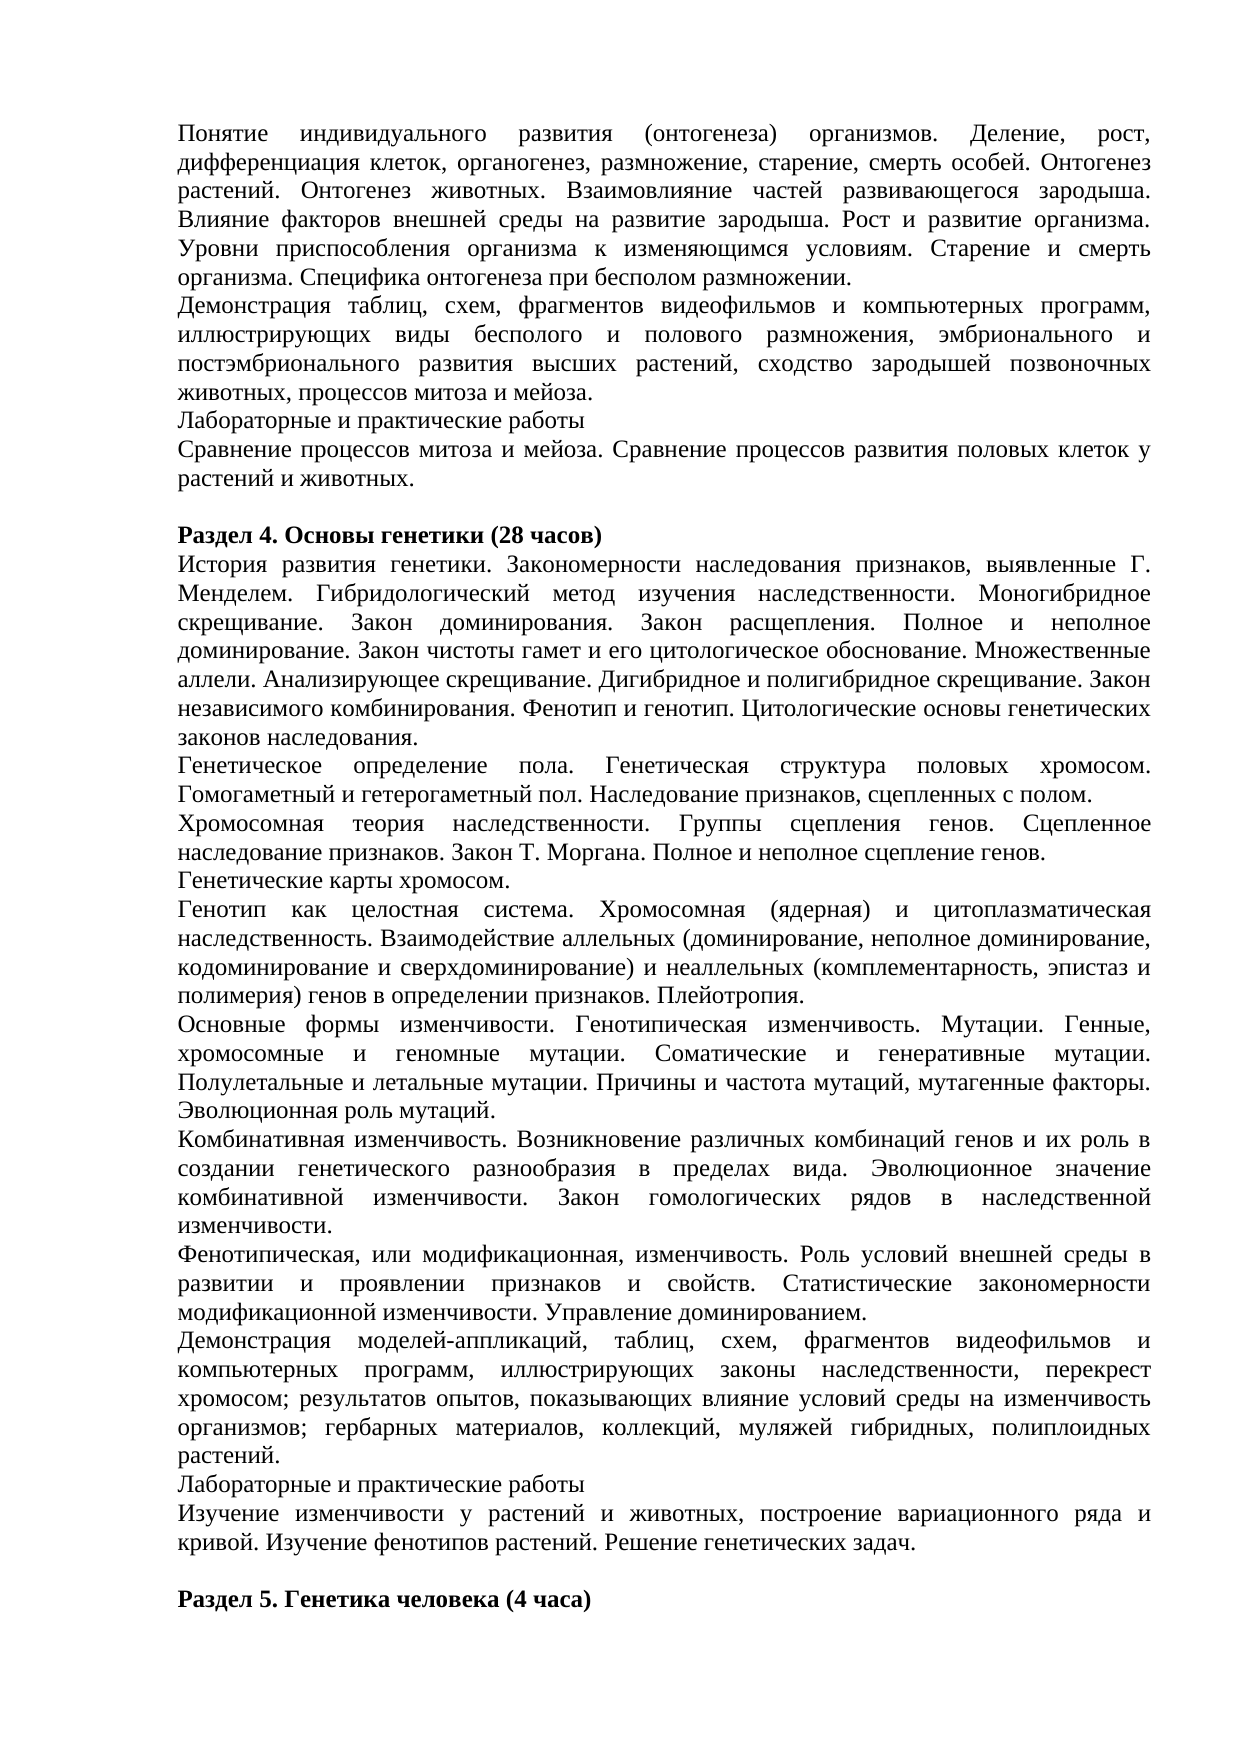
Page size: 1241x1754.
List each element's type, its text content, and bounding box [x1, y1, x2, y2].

text Раздел 4. Основы генетики (28 часов) [177, 521, 1152, 549]
text Генетические карты хромосом. [177, 866, 1152, 894]
text Основные формы изменчивости. Генотипическая изменчивость. Мутации. Генные, хромосомные и геномные мутации. Соматические и генеративные мутации. Полулетальные и летальные мутации. Причины и частота мутаций, мутагенные факторы. Эволюционная роль мутаций. [177, 1009, 1152, 1124]
text Фенотипическая, или модификационная, изменчивость. Роль условий внешней среды в развитии и проявлении признаков и свойств. Статистические закономерности модификационной изменчивости. Управление доминированием. [177, 1239, 1152, 1326]
text Раздел 5. Генетика человека (4 часа) [177, 1584, 1152, 1613]
text История развития генетики. Закономерности наследования признаков, выявленные Г. Менделем. Гибридологический метод изучения наследственности. Моногибридное скрещивание. Закон доминирования. Закон расщепления. Полное и неполное доминирование. Закон чистоты гамет и его цитологическое обоснование. Множественные аллели. Анализирующее скрещивание. Дигибридное и полигибридное скрещивание. Закон независимого комбинирования. Фенотип и генотип. Цитологические основы генетических законов наследования. [177, 549, 1152, 751]
text Изучение изменчивости у растений и животных, построение вариационного ряда и кривой. Изучение фенотипов растений. Решение генетических задач. [177, 1498, 1152, 1556]
text Лабораторные и практические работы [177, 1469, 1152, 1498]
text Комбинативная изменчивость. Возникновение различных комбинаций генов и их роль в создании генетического разнообразия в пределах вида. Эволюционное значение комбинативной изменчивости. Закон гомологических рядов в наследственной изменчивости. [177, 1124, 1152, 1239]
text Демонстрация таблиц, схем, фрагментов видеофильмов и компьютерных программ, иллюстрирующих виды бесполого и полового размножения, эмбрионального и постэмбрионального развития высших растений, сходство зародышей позвоночных животных, процессов митоза и мейоза. [177, 291, 1152, 406]
text Сравнение процессов митоза и мейоза. Сравнение процессов развития половых клеток у растений и животных. [177, 434, 1152, 492]
text Генотип как целостная система. Хромосомная (ядерная) и цитоплазматическая наследственность. Взаимодействие аллельных (доминирование, неполное доминирование, кодоминирование и сверхдоминирование) и неаллельных (комплементарность, эпистаз и полимерия) генов в определении признаков. Плейотропия. [177, 894, 1152, 1009]
text Демонстрация моделей-аппликаций, таблиц, схем, фрагментов видеофильмов и компьютерных программ, иллюстрирующих законы наследственности, перекрест хромосом; результатов опытов, показывающих влияние условий среды на изменчивость организмов; гербарных материалов, коллекций, муляжей гибридных, полиплоидных растений. [177, 1326, 1152, 1469]
text Хромосомная теория наследственности. Группы сцепления генов. Сцепленное наследование признаков. Закон Т. Моргана. Полное и неполное сцепление генов. [177, 808, 1152, 866]
text Лабораторные и практические работы [177, 406, 1152, 434]
text Генетическое определение пола. Генетическая структура половых хромосом. Гомогаметный и гетерогаметный пол. Наследование признаков, сцепленных с полом. [177, 751, 1152, 808]
text Понятие индивидуального развития (онтогенеза) организмов. Деление, рост, дифференциация клеток, органогенез, размножение, старение, смерть особей. Онтогенез растений. Онтогенез животных. Взаимовлияние частей развивающегося зародыша. Влияние факторов внешней среды на развитие зародыша. Рост и развитие организма. Уровни приспособления организма к изменяющимся условиям. Старение и смерть организма. Специфика онтогенеза при бесполом размножении. [177, 118, 1152, 291]
